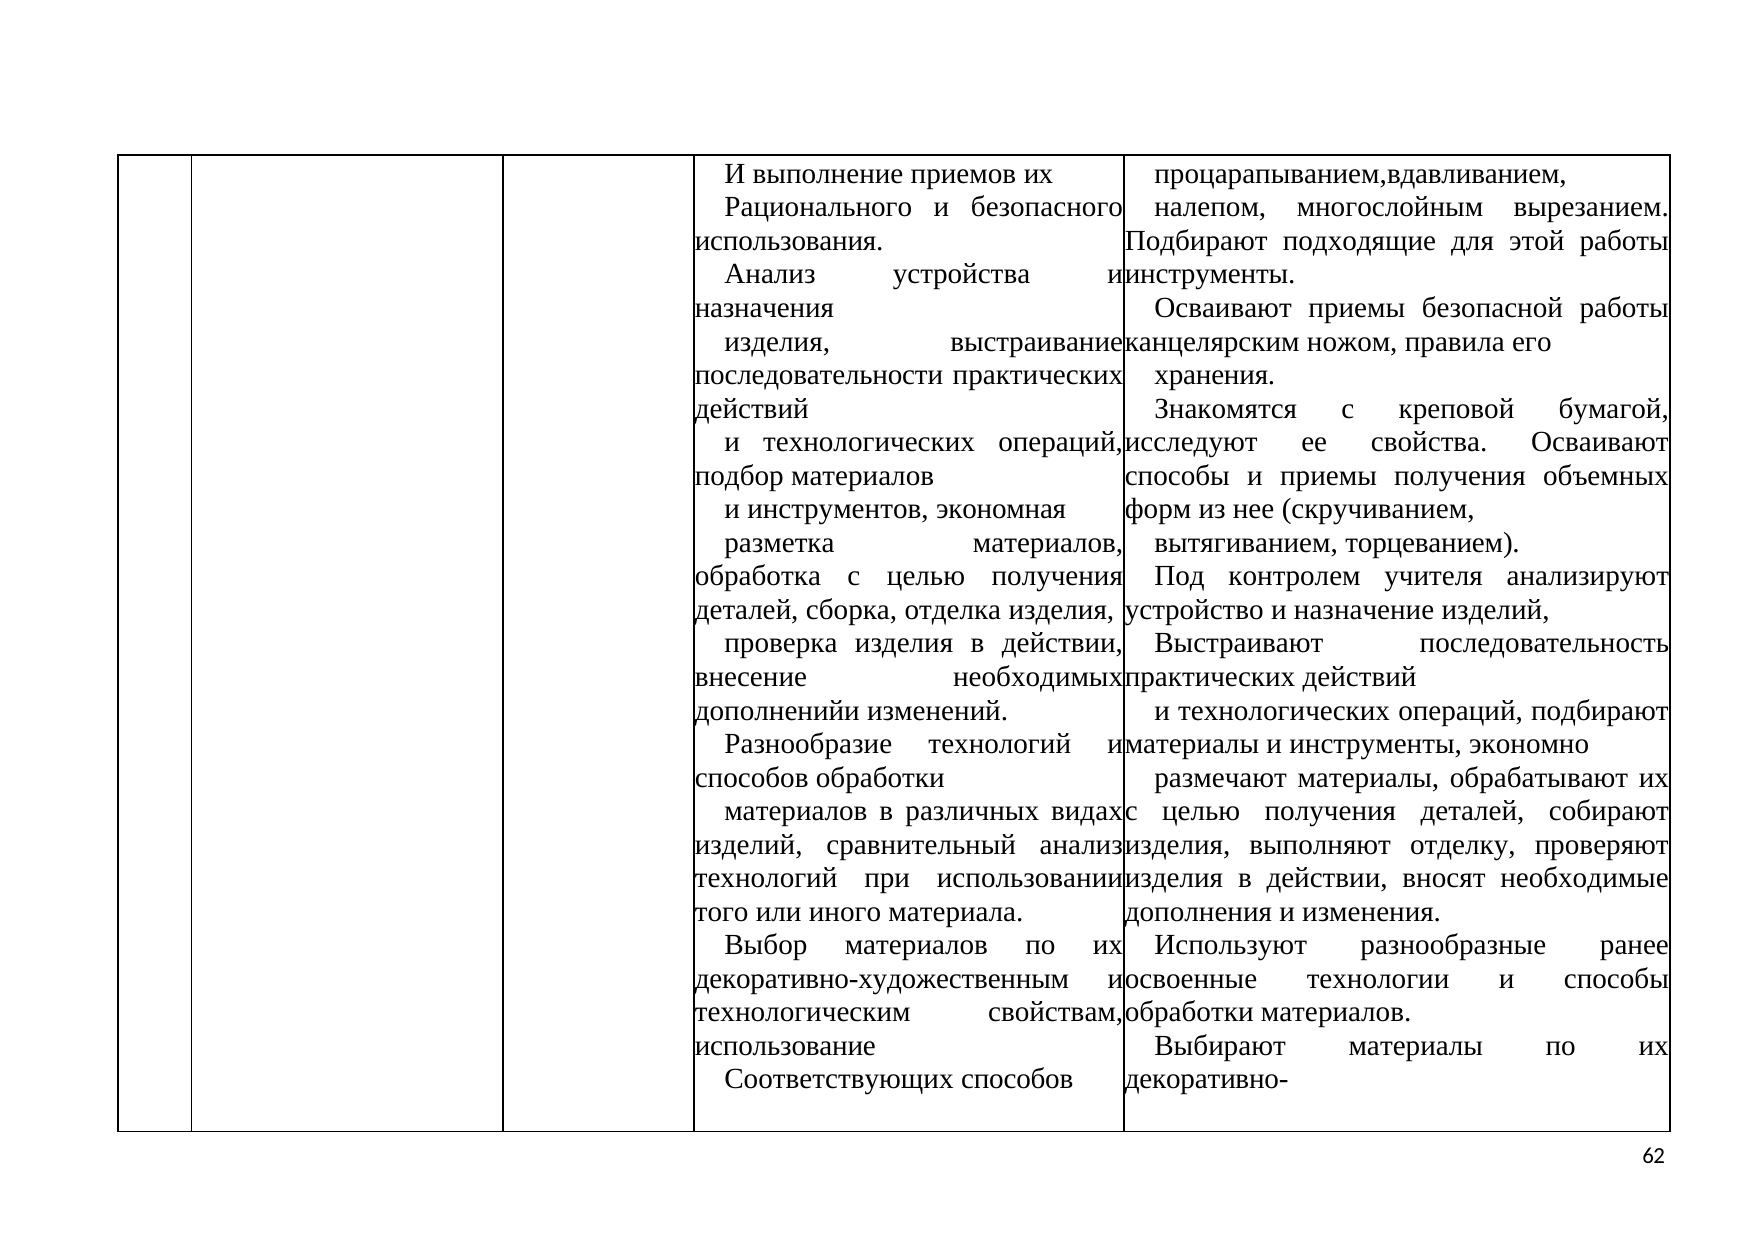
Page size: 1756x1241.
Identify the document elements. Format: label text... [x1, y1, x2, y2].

table_header И выполнение приемов их Рационального и безопасного использования. Анализ устройства и назначения изделия, выстраивание последовательности практических действий и технологических операций, подбор материалов и инструментов, экономная разметка материалов, обработка с целью получения деталей, сборка, отделка изделия, проверка изделия в действии, внесение необходимых дополненийи изменений. Разнообразие технологий и способов обработки материалов в различных видах изделий, сравнительный анализ технологий при использовании того или иного материала. Выбор материалов по их декоративно-художественным и технологическим свойствам, использование Соответствующих способов [695, 156, 1123, 1131]
table_header [504, 156, 693, 1131]
table_header [192, 156, 502, 1131]
table_header процарапыванием,вдавливанием, налепом, многослойным вырезанием. Подбирают подходящие для этой работы инструменты. Осваивают приемы безопасной работы канцелярским ножом, правила его хранения. Знакомятся с креповой бумагой, исследуют ее свойства. Осваивают способы и приемы получения объемных форм из нее (скручиванием, вытягиванием, торцеванием). Под контролем учителя анализируют устройство и назначение изделий, Выстраивают последовательность практических действий и технологических операций, подбирают материалы и инструменты, экономно размечают материалы, обрабатывают их с целью получения деталей, собирают изделия, выполняют отделку, проверяют изделия в действии, вносят необходимые дополнения и изменения. Используют разнообразные ранее освоенные технологии и способы обработки материалов. Выбирают материалы по их декоративно- [1125, 156, 1669, 1131]
table_header [119, 156, 191, 1131]
